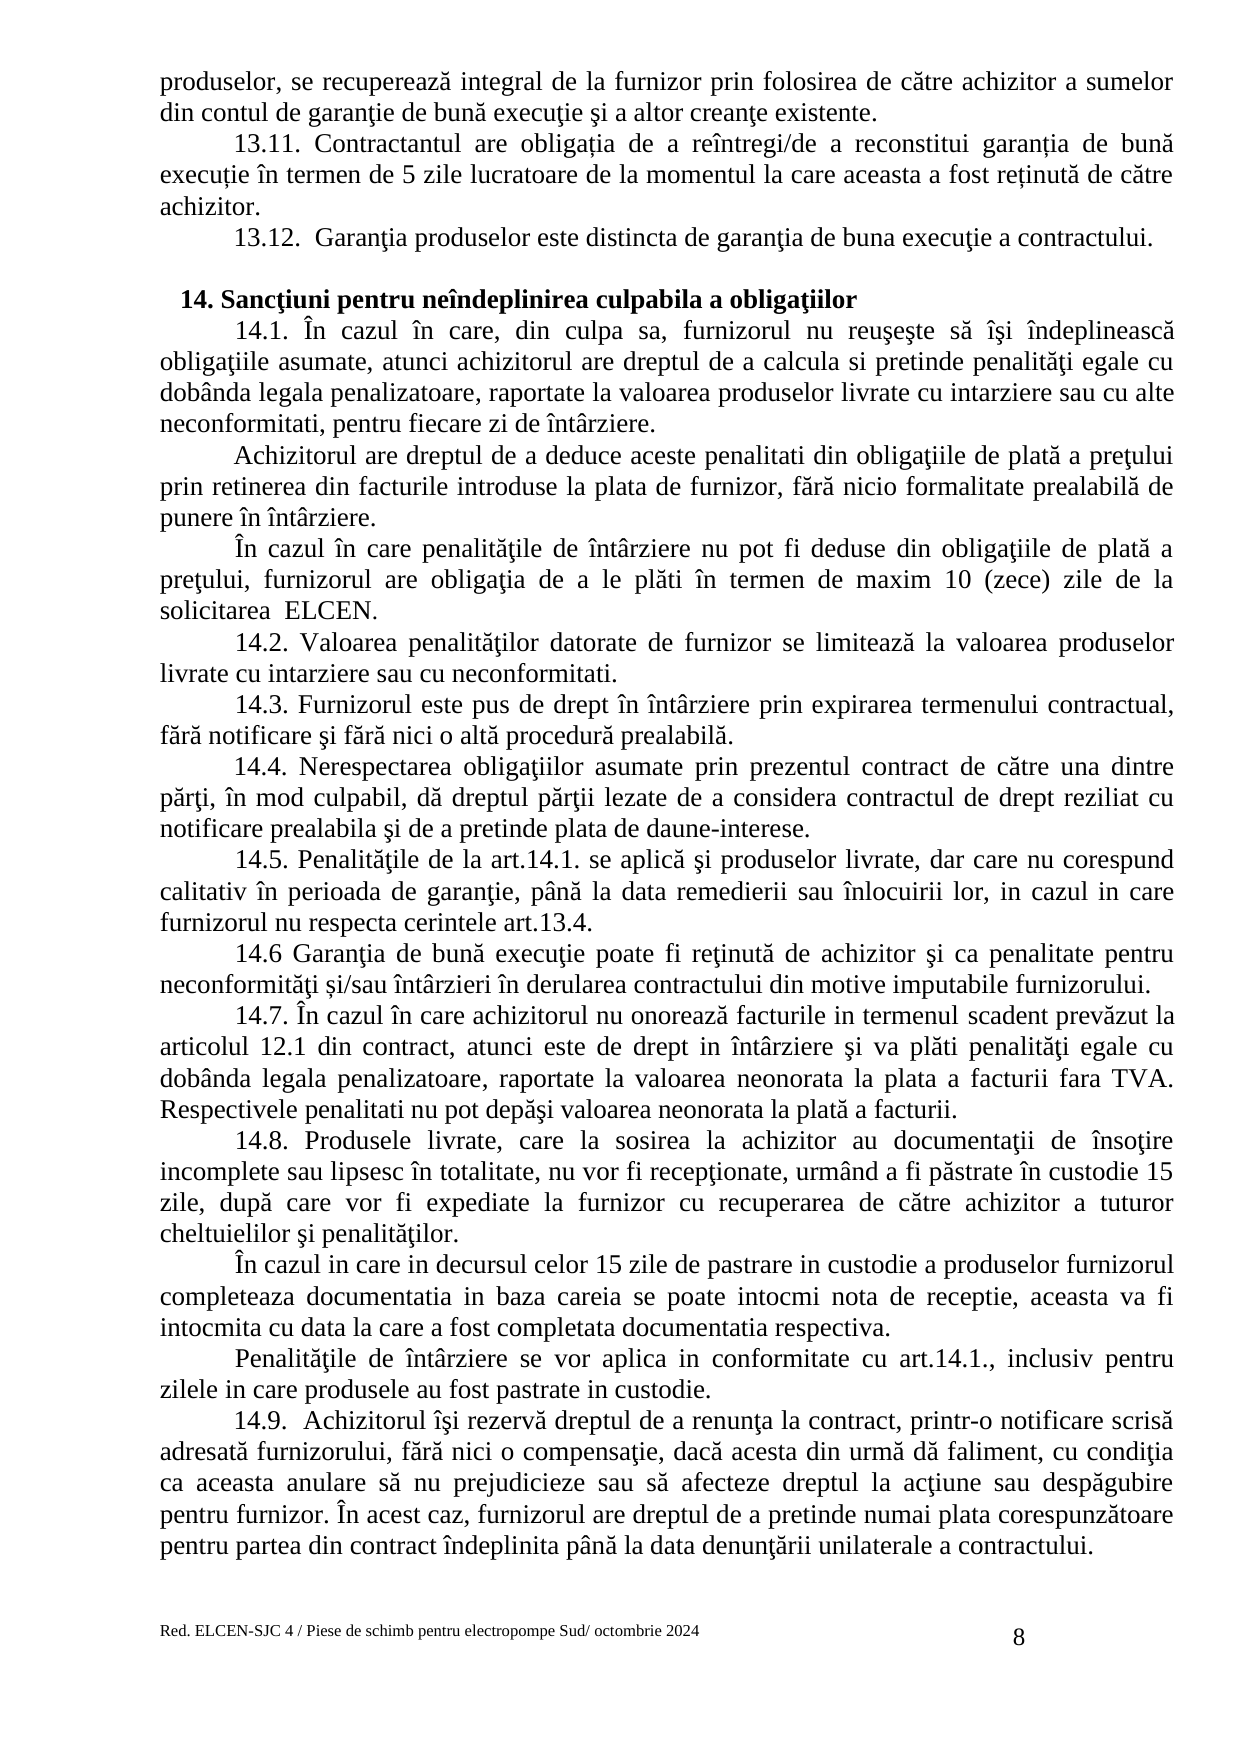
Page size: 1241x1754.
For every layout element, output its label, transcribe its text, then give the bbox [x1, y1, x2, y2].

text 14. Sancţiuni pentru neîndeplinirea culpabila a obligaţiilor [159, 283, 1175, 314]
text 14.9. Achizitorul îşi rezervă dreptul de a renunţa la contract, printr-o notificare scrisă adresată furnizorului, fără nici o compensaţie, dacă acesta din urmă dă faliment, cu condiţia ca aceasta anulare să nu prejudicieze sau să afecteze dreptul la acţiune sau despăgubire pentru furnizor. În acest caz, furnizorul are dreptul de a pretinde numai plata corespunzătoare pentru partea din contract îndeplinita până la data denunţării unilaterale a contractului. [159, 1404, 1175, 1560]
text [159, 65, 1175, 127]
text În cazul în care penalităţile de întârziere nu pot fi deduse din obligaţiile de plată a preţului, furnizorul are obligaţia de a le plăti în termen de maxim 10 (zece) zile de la solicitarea ELCEN. [159, 532, 1175, 626]
text 14.5. Penalităţile de la art.14.1. se aplică şi produselor livrate, dar care nu corespund calitativ în perioada de garanţie, până la data remedierii sau înlocuirii lor, in cazul in care furnizorul nu respecta cerintele art.13.4. [159, 844, 1175, 937]
text Penalităţile de întârziere se vor aplica in conformitate cu art.14.1., inclusiv pentru zilele in care produsele au fost pastrate in custodie. [159, 1342, 1175, 1404]
text 14.6 Garanţia de bună execuţie poate fi reţinută de achizitor şi ca penalitate pentru neconformităţi și/sau întârzieri în derularea contractului din motive imputabile furnizorului. [159, 937, 1175, 999]
text 14.8. Produsele livrate, care la sosirea la achizitor au documentaţii de însoţire incomplete sau lipsesc în totalitate, nu vor fi recepţionate, urmând a fi păstrate în custodie 15 zile, după care vor fi expediate la furnizor cu recuperarea de către achizitor a tuturor cheltuielilor şi penalităţilor. [159, 1124, 1175, 1248]
list 13.11. Contractantul are obligația de a reîntregi/de a reconstitui garanția de bună execuție în termen de 5 zile lucratoare de la momentul la care aceasta a fost reținută de către achizitor. [159, 127, 1175, 221]
text 14.2. Valoarea penalităţilor datorate de furnizor se limitează la valoarea produselor livrate cu intarziere sau cu neconformitati. [159, 626, 1175, 688]
text În cazul in care in decursul celor 15 zile de pastrare in custodie a produselor furnizorul completeaza documentatia in baza careia se poate intocmi nota de receptie, aceasta va fi intocmita cu data la care a fost completata documentatia respectiva. [159, 1248, 1175, 1342]
text 14.3. Furnizorul este pus de drept în întârziere prin expirarea termenului contractual, fără notificare şi fără nici o altă procedură prealabilă. [159, 688, 1175, 750]
text 14.7. În cazul în care achizitorul nu onorează facturile in termenul scadent prevăzut la articolul 12.1 din contract, atunci este de drept in întârziere şi va plăti penalităţi egale cu dobânda legala penalizatoare, raportate la valoarea neonorata la plata a facturii fara TVA. Respectivele penalitati nu pot depăşi valoarea neonorata la plată a facturii. [159, 999, 1175, 1124]
text 13.12. Garanţia produselor este distincta de garanţia de buna execuţie a contractului. [159, 221, 1175, 252]
text Achizitorul are dreptul de a deduce aceste penalitati din obligaţiile de plată a preţului prin retinerea din facturile introduse la plata de furnizor, fără nicio formalitate prealabilă de punere în întârziere. [159, 439, 1175, 532]
text 14.1. În cazul în care, din culpa sa, furnizorul nu reuşeşte să îşi îndeplinească obligaţiile asumate, atunci achizitorul are dreptul de a calcula si pretinde penalităţi egale cu dobânda legala penalizatoare, raportate la valoarea produselor livrate cu intarziere sau cu alte neconformitati, pentru fiecare zi de întârziere. [159, 314, 1175, 439]
text 14.4. Nerespectarea obligaţiilor asumate prin prezentul contract de către una dintre părţi, în mod culpabil, dă dreptul părţii lezate de a considera contractul de drept reziliat cu notificare prealabila şi de a pretinde plata de daune-interese. [159, 750, 1175, 844]
